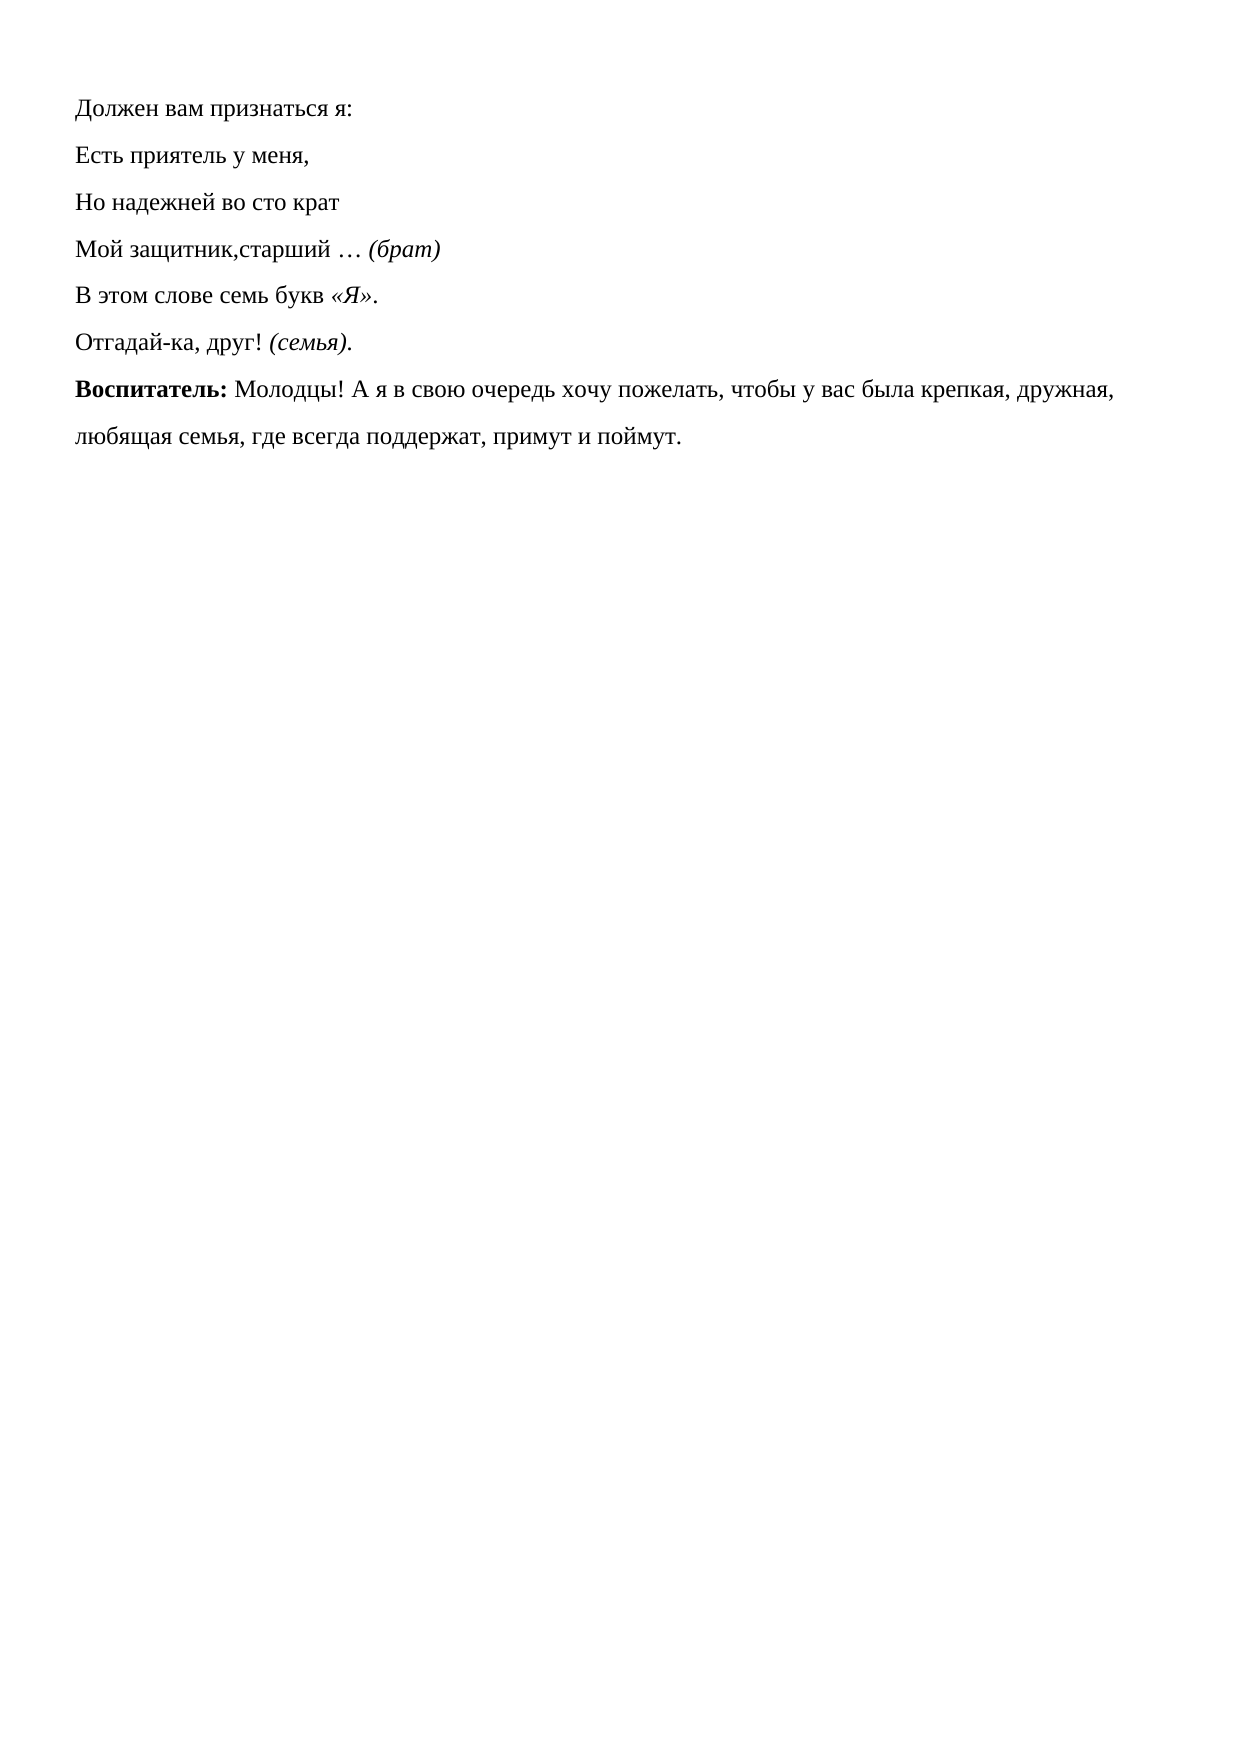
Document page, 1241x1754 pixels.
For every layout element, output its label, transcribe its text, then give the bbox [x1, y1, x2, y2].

text Есть приятель у меня, [75, 122, 1165, 169]
text Должен вам признаться я: [75, 75, 1165, 122]
text В этом слове семь букв «Я». [75, 262, 1165, 309]
text Но надежней во сто крат [75, 169, 1165, 216]
text Отгадай-ка, друг! (семья). [75, 309, 1165, 356]
text Воспитатель: Молодцы! А я в свою очередь хочу пожелать, чтобы у вас была крепкая, дружная, любящая семья, где всегда поддержат, примут и поймут. [75, 356, 1165, 450]
text Мой защитник,старший … (брат) [75, 216, 1165, 262]
